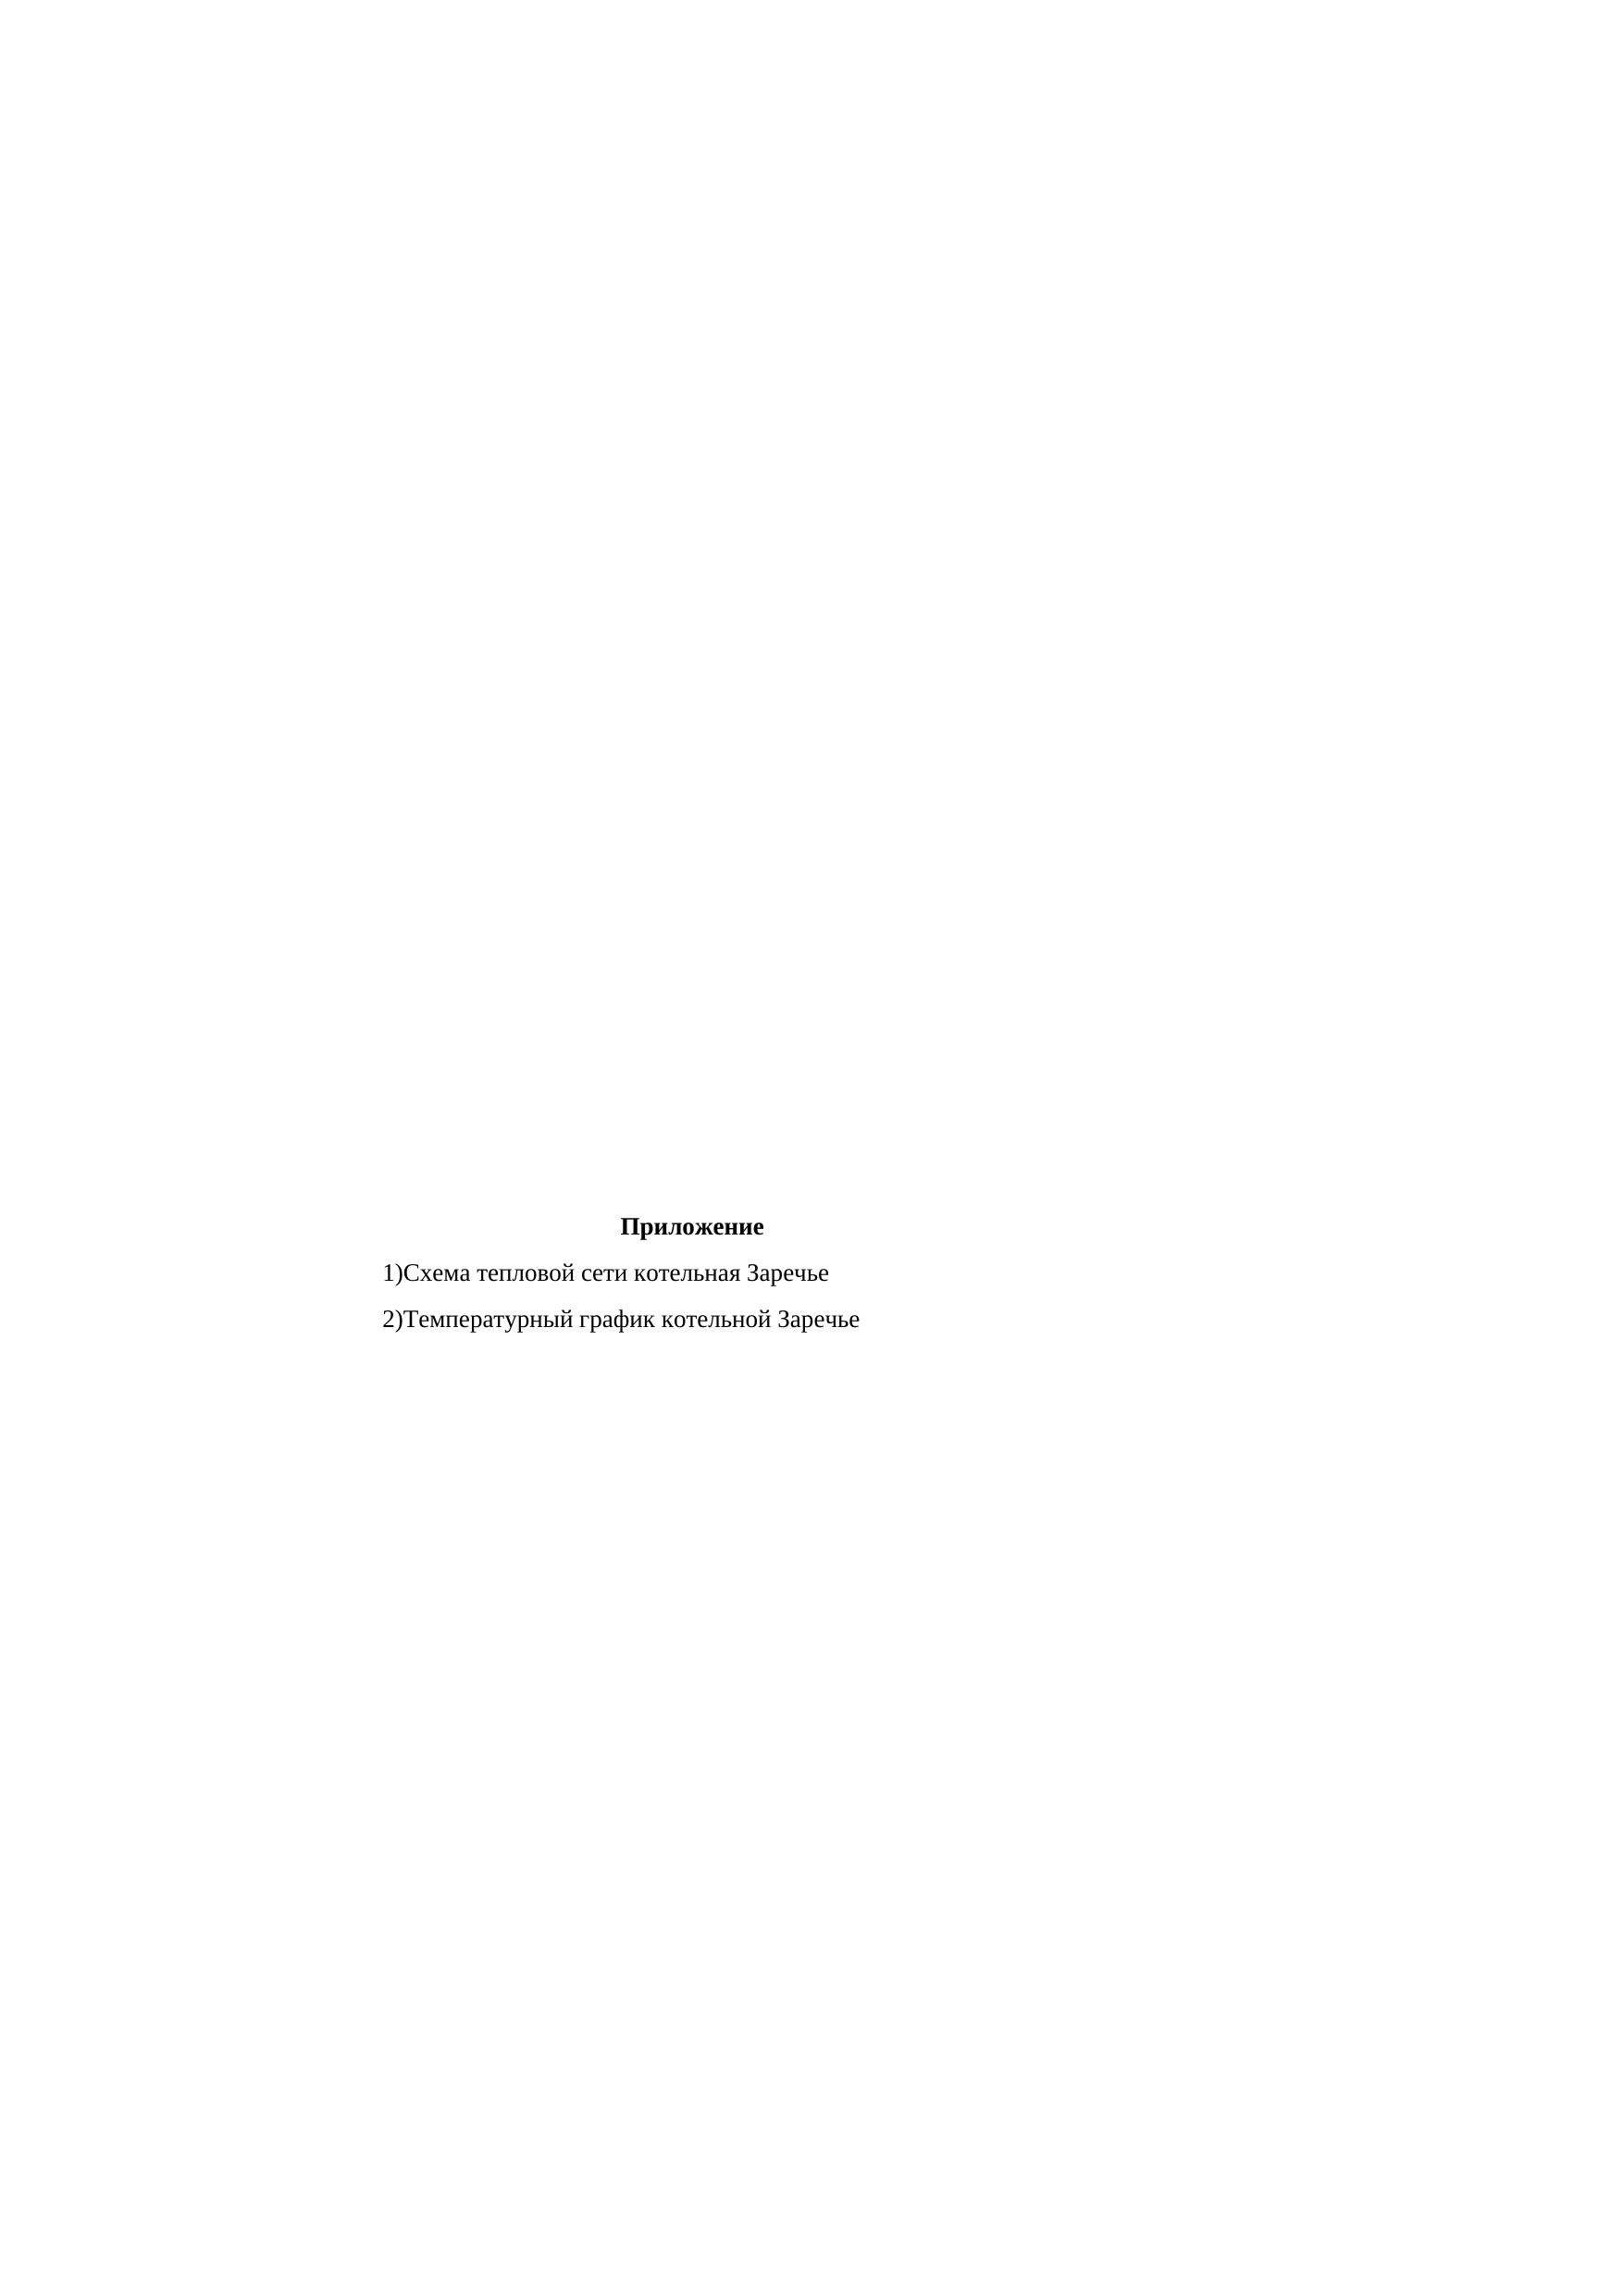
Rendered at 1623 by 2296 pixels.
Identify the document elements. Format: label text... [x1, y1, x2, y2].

text Приложение [327, 1198, 1281, 1244]
text 1)Схема тепловой сети котельная Заречье [327, 1244, 1281, 1290]
text 2)Температурный график котельной Заречье [327, 1290, 1281, 1336]
